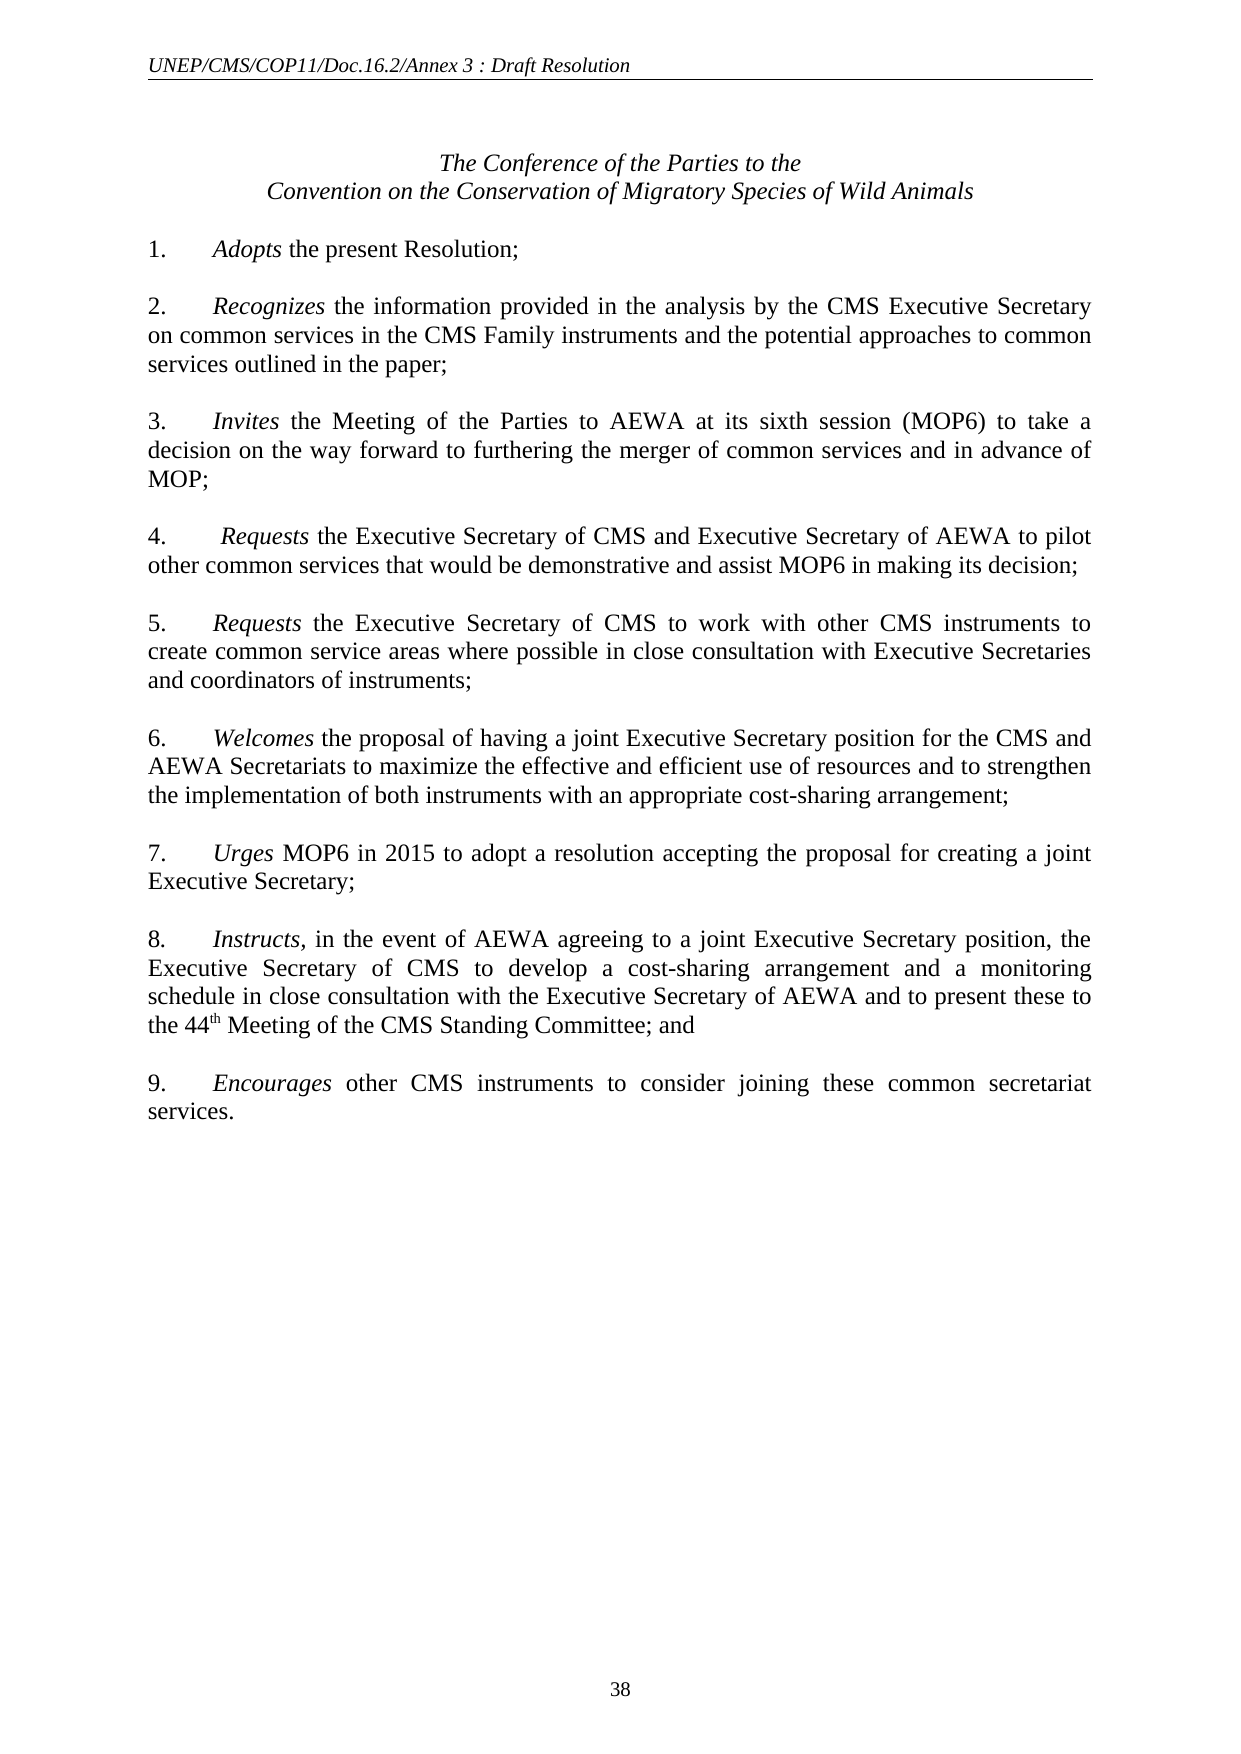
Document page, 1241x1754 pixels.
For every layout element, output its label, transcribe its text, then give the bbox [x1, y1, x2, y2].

text 2. Recognizes the information provided in the analysis by the CMS Executive Secretary on common services in the CMS Family instruments and the potential approaches to common services outlined in the paper; [148, 291, 1092, 378]
text 8. Instructs, in the event of AEWA agreeing to a joint Executive Secretary position, the Executive Secretary of CMS to develop a cost-sharing arrangement and a monitoring schedule in close consultation with the Executive Secretary of AEWA and to present these to the 44th Meeting of the CMS Standing Committee; and [148, 924, 1092, 1039]
text The Conference of the Parties to the [148, 148, 1092, 176]
text 4. Requests the Executive Secretary of CMS and Executive Secretary of AEWA to pilot other common services that would be demonstrative and assist MOP6 in making its decision; [148, 521, 1092, 579]
text 3. Invites the Meeting of the Parties to AEWA at its sixth session (MOP6) to take a decision on the way forward to furthering the merger of common services and in advance of MOP; [148, 406, 1092, 493]
text Convention on the Conservation of Migratory Species of Wild Animals [148, 176, 1092, 205]
text 5. Requests the Executive Secretary of CMS to work with other CMS instruments to create common service areas where possible in close consultation with Executive Secretaries and coordinators of instruments; [148, 608, 1092, 694]
text 1. Adopts the present Resolution; [148, 234, 1092, 263]
text 9. Encourages other CMS instruments to consider joining these common secretariat services. [148, 1068, 1092, 1125]
text 6. Welcomes the proposal of having a joint Executive Secretary position for the CMS and AEWA Secretariats to maximize the effective and efficient use of resources and to strengthen the implementation of both instruments with an appropriate cost-sharing arrangement; [148, 723, 1092, 809]
text 7. Urges MOP6 in 2015 to adopt a resolution accepting the proposal for creating a joint Executive Secretary; [148, 838, 1092, 895]
